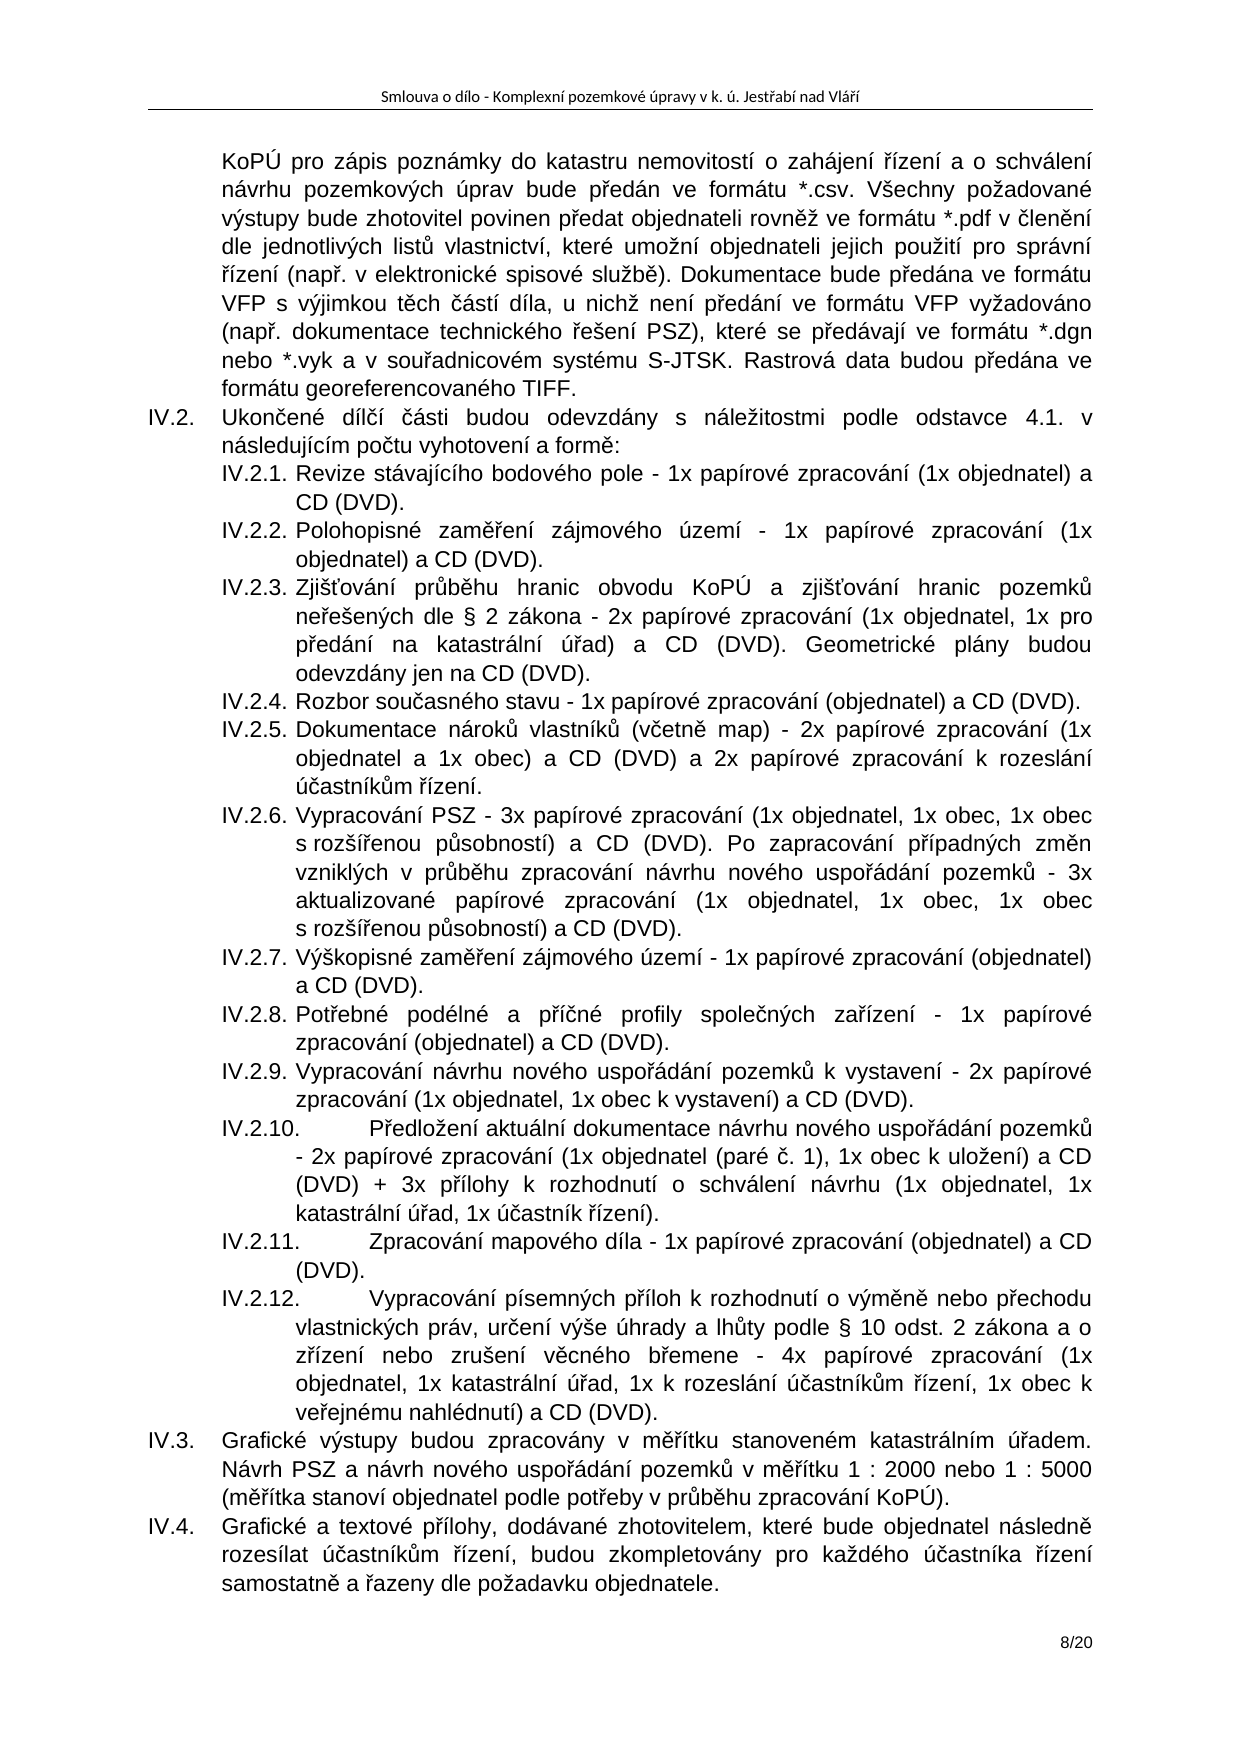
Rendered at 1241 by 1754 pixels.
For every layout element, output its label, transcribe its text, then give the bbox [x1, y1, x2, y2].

text Výškopisné zaměření zájmového území - 1x papírové zpracování (objednatel) a CD (DVD). [221, 944, 1093, 999]
list Ukončené dílčí části budou odevzdány s náležitostmi podle odstavce 4.1. v následujícím počtu vyhotovení a formě: [148, 403, 1093, 458]
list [148, 148, 1093, 401]
text Vypracování PSZ - 3x papírové zpracování (1x objednatel, 1x obec, 1x obec s rozšířenou působností) a CD (DVD). Po zapracování případných změn vzniklých v průběhu zpracování návrhu nového uspořádání pozemků - 3x aktualizované papírové zpracování (1x objednatel, 1x obec, 1x obec s rozšířenou působností) a CD (DVD). [221, 802, 1093, 942]
text Předložení aktuální dokumentace návrhu nového uspořádání pozemků - 2x papírové zpracování (1x objednatel (paré č. 1), 1x obec k uložení) a CD (DVD) + 3x přílohy k rozhodnutí o schválení návrhu (1x objednatel, 1x katastrální úřad, 1x účastník řízení). [221, 1114, 1093, 1226]
text Potřebné podélné a příčné profily společných zařízení - 1x papírové zpracování (objednatel) a CD (DVD). [221, 1001, 1093, 1056]
text Revize stávajícího bodového pole - 1x papírové zpracování (1x objednatel) a CD (DVD). [221, 460, 1093, 515]
list Grafické výstupy budou zpracovány v měřítku stanoveném katastrálním úřadem. Návrh PSZ a návrh nového uspořádání pozemků v měřítku 1 : 2000 nebo 1 : 5000 (měřítka stanoví objednatel podle potřeby v průběhu zpracování KoPÚ). [148, 1427, 1093, 1511]
text Dokumentace nároků vlastníků (včetně map) - 2x papírové zpracování (1x objednatel a 1x obec) a CD (DVD) a 2x papírové zpracování k rozeslání účastníkům řízení. [221, 716, 1093, 799]
text Vypracování písemných příloh k rozhodnutí o výměně nebo přechodu vlastnických práv, určení výše úhrady a lhůty podle § 10 odst. 2 zákona a o zřízení nebo zrušení věcného břemene - 4x papírové zpracování (1x objednatel, 1x katastrální úřad, 1x k rozeslání účastníkům řízení, 1x obec k veřejnému nahlédnutí) a CD (DVD). [221, 1285, 1093, 1425]
text Vypracování návrhu nového uspořádání pozemků k vystavení - 2x papírové zpracování (1x objednatel, 1x obec k vystavení) a CD (DVD). [221, 1058, 1093, 1112]
text Zpracování mapového díla - 1x papírové zpracování (objednatel) a CD (DVD). [221, 1228, 1093, 1283]
text Zjišťování průběhu hranic obvodu KoPÚ a zjišťování hranic pozemků neřešených dle § 2 zákona - 2x papírové zpracování (1x objednatel, 1x pro předání na katastrální úřad) a CD (DVD). Geometrické plány budou odevzdány jen na CD (DVD). [221, 574, 1093, 686]
text Rozbor současného stavu - 1x papírové zpracování (objednatel) a CD (DVD). [221, 688, 1093, 714]
text Polohopisné zaměření zájmového území - 1x papírové zpracování (1x objednatel) a CD (DVD). [221, 517, 1093, 572]
list Grafické a textové přílohy, dodávané zhotovitelem, které bude objednatel následně rozesílat účastníkům řízení, budou zkompletovány pro každého účastníka řízení samostatně a řazeny dle požadavku objednatele. [148, 1513, 1093, 1596]
